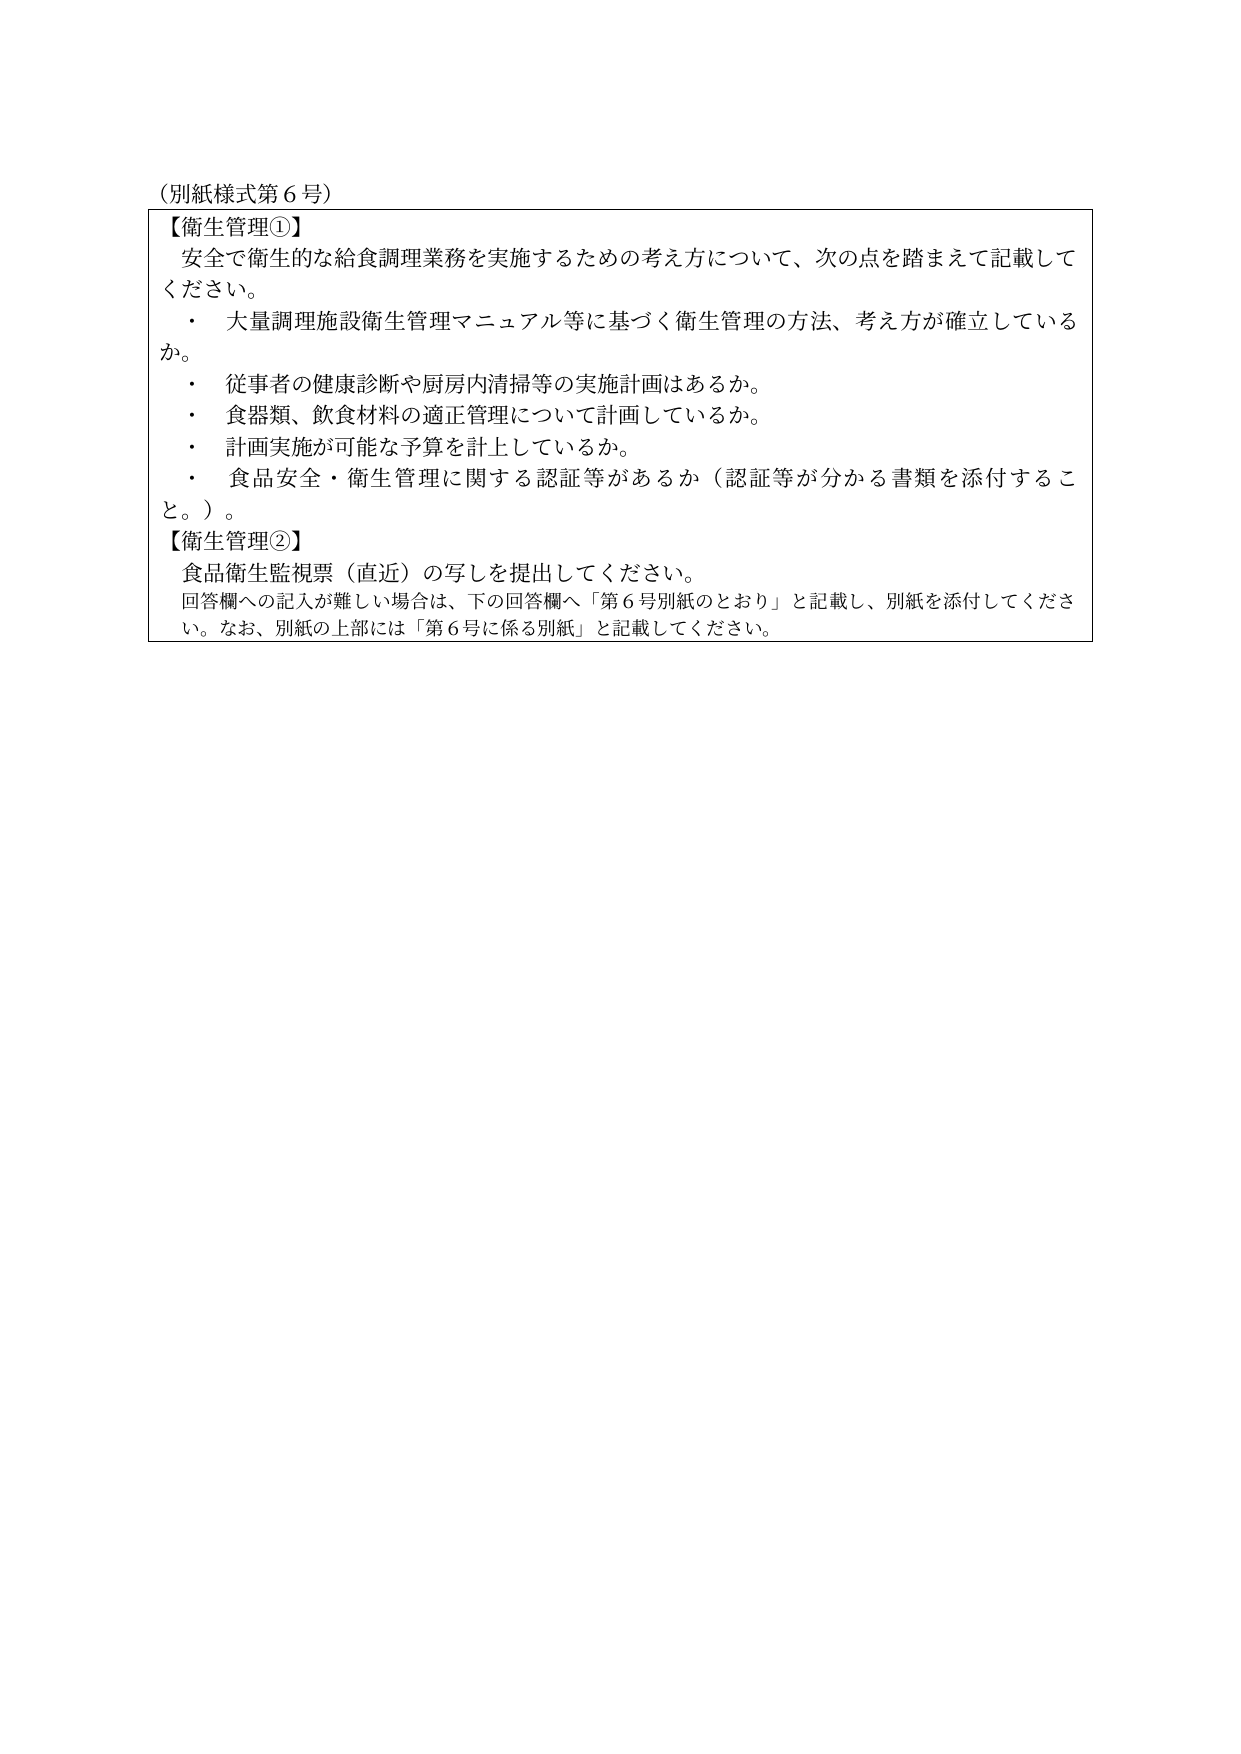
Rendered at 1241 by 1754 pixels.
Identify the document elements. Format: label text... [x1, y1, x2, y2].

text （別紙様式第６号） [148, 177, 1092, 209]
table_header 【衛生管理①】 安全で衛生的な給食調理業務を実施するための考え方について、次の点を踏まえて記載してください。 ・ 大量調理施設衛生管理マニュアル等に基づく衛生管理の方法、考え方が確立しているか。 ・ 従事者の健康診断や厨房内清掃等の実施計画はあるか。 ・ 食器類、飲食材料の適正管理について計画しているか。 ・ 計画実施が可能な予算を計上しているか。 ・ 食品安全・衛生管理に関する認証等があるか（認証等が分かる書類を添付すること。）。 【衛生管理②】 食品衛生監視票（直近）の写しを提出してください。 回答欄への記入が難しい場合は、下の回答欄へ「第６号別紙のとおり」と記載し、別紙を添付してください。なお、別紙の上部には「第６号に係る別紙」と記載してください。 [149, 210, 1092, 641]
